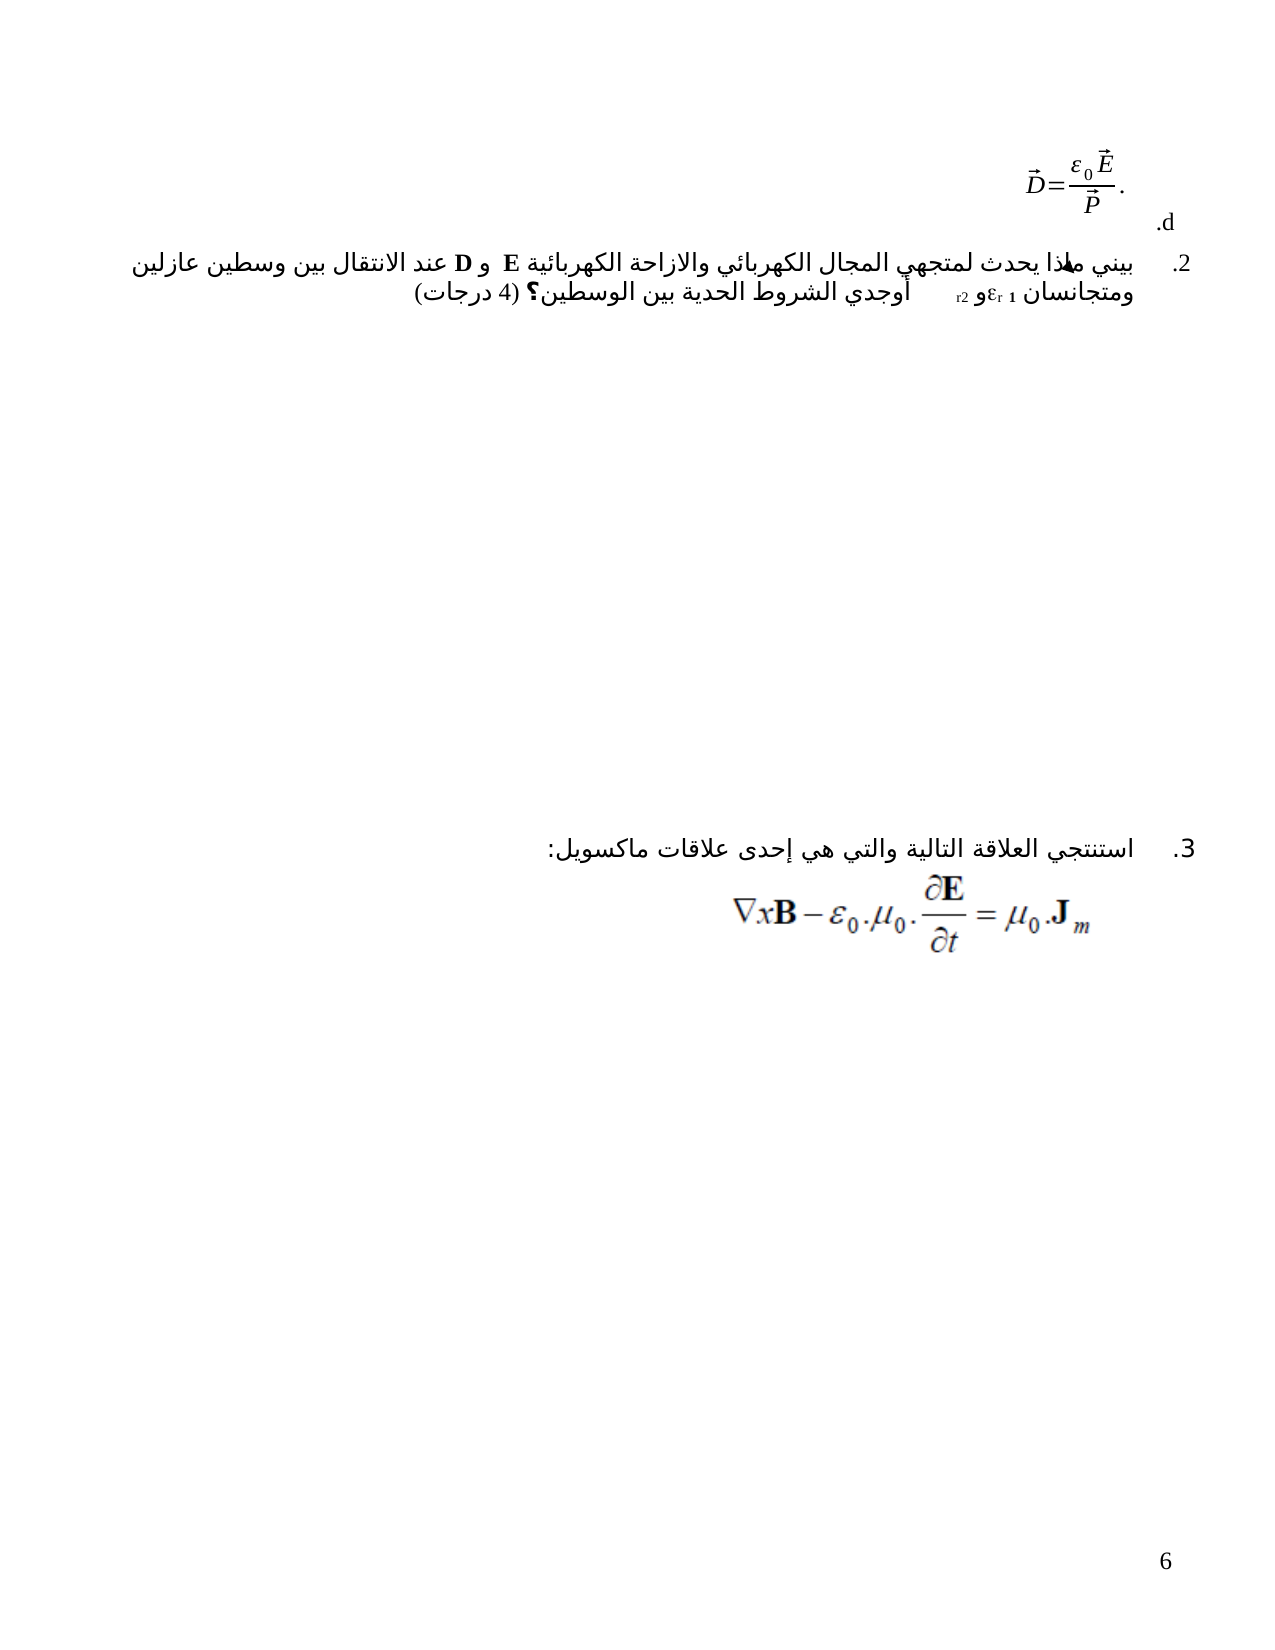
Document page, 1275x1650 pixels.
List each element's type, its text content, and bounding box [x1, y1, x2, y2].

list بيني ماذا يحدث لمتجهي المجال الكهربائي والازاحة الكهربائية E و D عند الانتقال بين وسطين عازلين ومتجانسان 1 rو r2 أوجدي الشروط الحدية بين الوسطين؟ (4 درجات) [112, 248, 1172, 306]
list استنتجي العلاقة التالية والتي هي إحدى علاقات ماكسويل: [112, 834, 1172, 960]
